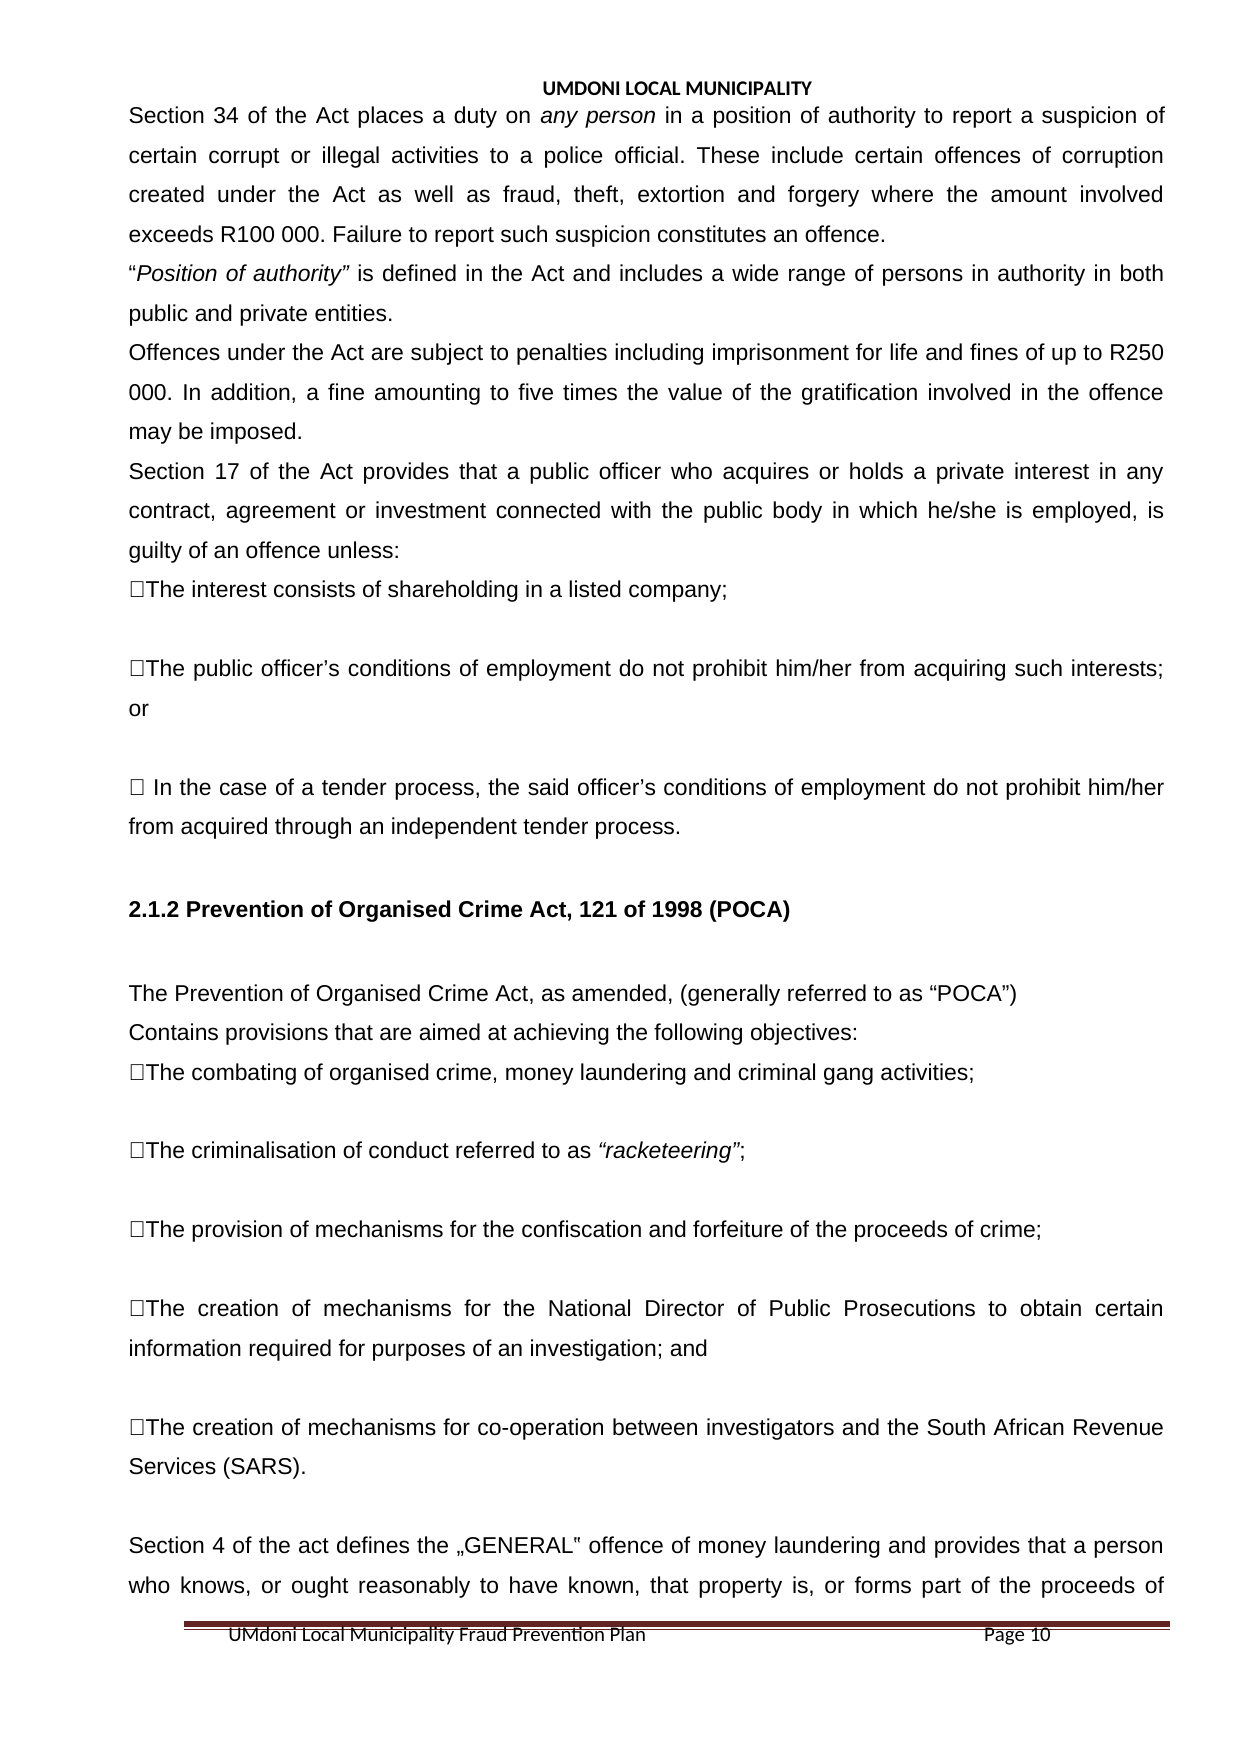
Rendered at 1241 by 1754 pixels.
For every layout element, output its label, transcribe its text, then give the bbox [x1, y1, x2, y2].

text Section 34 of the Act places a duty on any person in a position of authority to report a suspicion of certain corrupt or illegal activities to a police official. These include certain offences of corruption created under the Act as well as fraud, theft, extortion and forgery where the amount involved exceeds R100 000. Failure to report such suspicion constitutes an offence. [128, 102, 1165, 247]
text The creation of mechanisms for co-operation between investigators and the South African Revenue Services (SARS). [128, 1414, 1165, 1479]
text Offences under the Act are subject to penalties including imprisonment for life and fines of up to R250 000. In addition, a fine amounting to five times the value of the gratification involved in the offence may be imposed. [128, 339, 1165, 445]
text The creation of mechanisms for the National Director of Public Prosecutions to obtain certain information required for purposes of an investigation; and [128, 1295, 1165, 1361]
subtitle 2.1.2 Prevention of Organised Crime Act, 121 of 1998 (POCA) [128, 896, 1165, 923]
text The provision of mechanisms for the confiscation and forfeiture of the proceeds of crime; [128, 1216, 1165, 1243]
text Contains provisions that are aimed at achieving the following objectives: [128, 1019, 1165, 1045]
text Section 17 of the Act provides that a public officer who acquires or holds a private interest in any contract, agreement or investment connected with the public body in which he/she is employed, is guilty of an offence unless: [128, 458, 1165, 563]
text “Position of authority” is defined in the Act and includes a wide range of persons in authority in both public and private entities. [128, 260, 1165, 326]
text The public officer’s conditions of employment do not prohibit him/her from acquiring such interests; or [128, 655, 1165, 721]
text The combating of organised crime, money laundering and criminal gang activities; [128, 1058, 1165, 1085]
text  In the case of a tender process, the said officer’s conditions of employment do not prohibit him/her from acquired through an independent tender process. [128, 774, 1165, 839]
text The Prevention of Organised Crime Act, as amended, (generally referred to as “POCA”) [128, 979, 1165, 1006]
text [128, 1532, 1165, 1598]
text The criminalisation of conduct referred to as “racketeering”; [128, 1137, 1165, 1164]
text The interest consists of shareholding in a listed company; [128, 576, 1165, 603]
